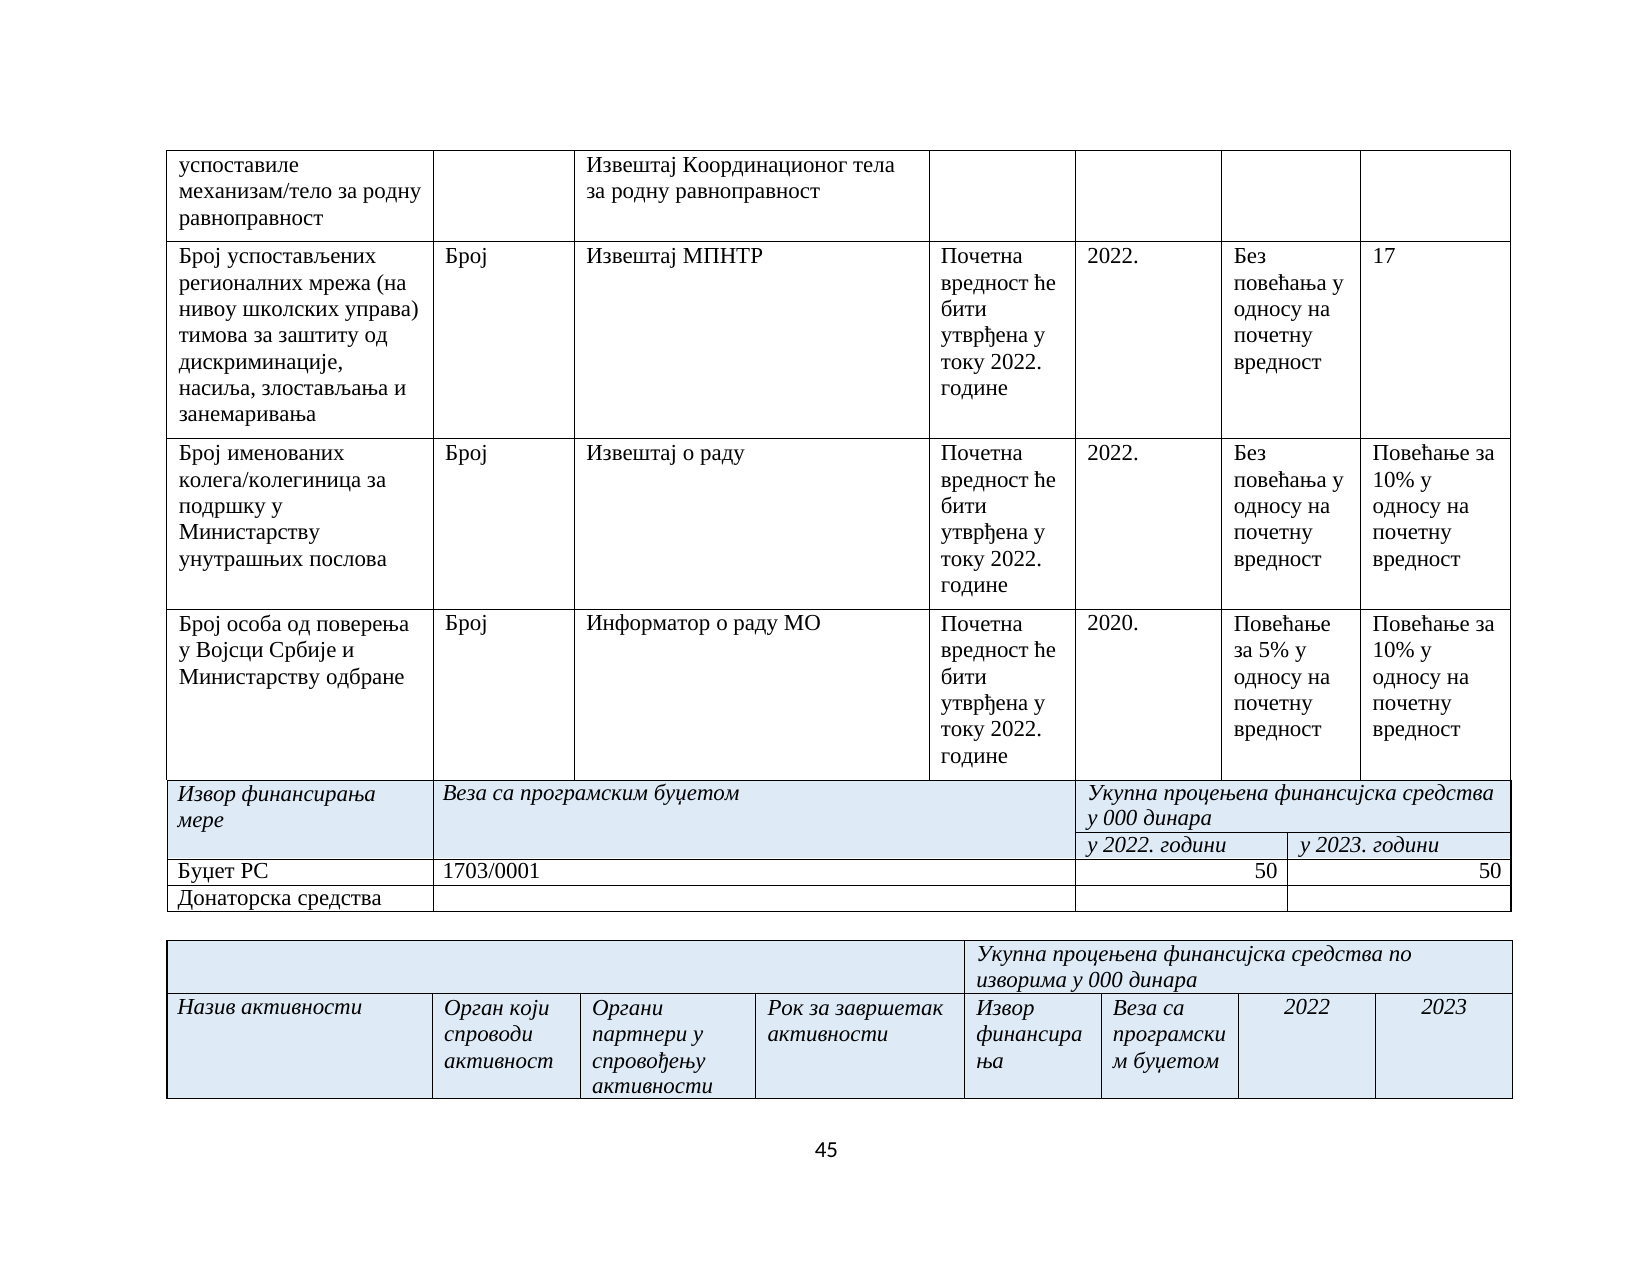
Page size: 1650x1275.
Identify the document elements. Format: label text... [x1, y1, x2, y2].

table_cell 50 [1076, 860, 1287, 885]
table_cell Извештај МПНТР [575, 242, 929, 438]
table_cell Повећање за 10% у односу на почетну вредност [1361, 439, 1510, 609]
table_cell Почетна вредност ће бити утврђена у току 2022. године [930, 242, 1075, 438]
table_header [1361, 151, 1510, 241]
table_header [1222, 151, 1360, 241]
table_cell Број особа од поверења у Војсци Србије и Министарству одбране [167, 610, 433, 779]
table_header Извештај Координационог тела за родну равноправност [575, 151, 929, 241]
table_cell Донаторска средства [168, 886, 433, 911]
table_cell 2022. [1076, 439, 1221, 609]
table_header [434, 151, 574, 241]
table_cell Почетна вредност ће бити утврђена у току 2022. године [930, 439, 1075, 609]
table_cell Број [434, 610, 574, 779]
table_cell Број именованих колега/колегиница за подршку у Министарству унутрашњих послова [167, 439, 433, 609]
table_cell 2023 [1376, 994, 1512, 1098]
table_header [168, 941, 964, 993]
table_header успоставиле механизам/тело за родну равноправност [167, 151, 433, 241]
table_cell 1703/0001 [434, 860, 1075, 885]
table_cell 50 [1288, 860, 1510, 885]
table_cell Назив активности [168, 994, 432, 1098]
table_cell 2022. [1076, 242, 1221, 438]
table_cell у 2022. години [1076, 833, 1287, 858]
table_cell Повећање за 10% у односу на почетну вредност [1361, 610, 1510, 779]
table_cell Рок за завршетак активности [756, 994, 964, 1098]
table_cell Без повећања у односу на почетну вредност [1222, 439, 1360, 609]
table_cell 2022 [1239, 994, 1375, 1098]
table_cell Укупна процењена финансијска средства у 000 динара [1076, 781, 1510, 832]
table_cell 17 [1361, 242, 1510, 438]
table_cell 2020. [1076, 610, 1221, 779]
table_cell Извор финансира ња [965, 994, 1101, 1098]
table_cell [434, 886, 1075, 911]
table_cell Почетна вредност ће бити утврђена у току 2022. године [930, 610, 1075, 779]
table_header [930, 151, 1075, 241]
table_header Укупна процењена финансијска средства по изворима у 000 динара [965, 941, 1512, 993]
table_cell Буџет РС [168, 860, 433, 885]
table_cell Информатор о раду МО [575, 610, 929, 779]
table_cell [1076, 886, 1287, 911]
table_cell у 2023. години [1288, 833, 1510, 858]
table_cell [1288, 886, 1510, 911]
table_cell Повећање за 5% у односу на почетну вредност [1222, 610, 1360, 779]
table_cell Без повећања у односу на почетну вредност [1222, 242, 1360, 438]
table_cell Број [434, 439, 574, 609]
table_cell Веза са програмски м буџетом [1102, 994, 1238, 1098]
table_cell Број [434, 242, 574, 438]
table_header [1076, 151, 1221, 241]
table_cell Органи партнери у спровођењу активности [581, 994, 755, 1098]
table_cell Број успостављених регионалних мрежа (на нивоу школских управа) тимова за заштиту од дискриминације, насиља, злостављања и занемаривања [167, 242, 433, 438]
table_cell Извештај о раду [575, 439, 929, 609]
table_cell Веза са програмским буџетом [434, 781, 1075, 858]
table_cell Извор финансирања мере [168, 781, 433, 858]
table_cell Орган који спроводи активност [433, 994, 580, 1098]
